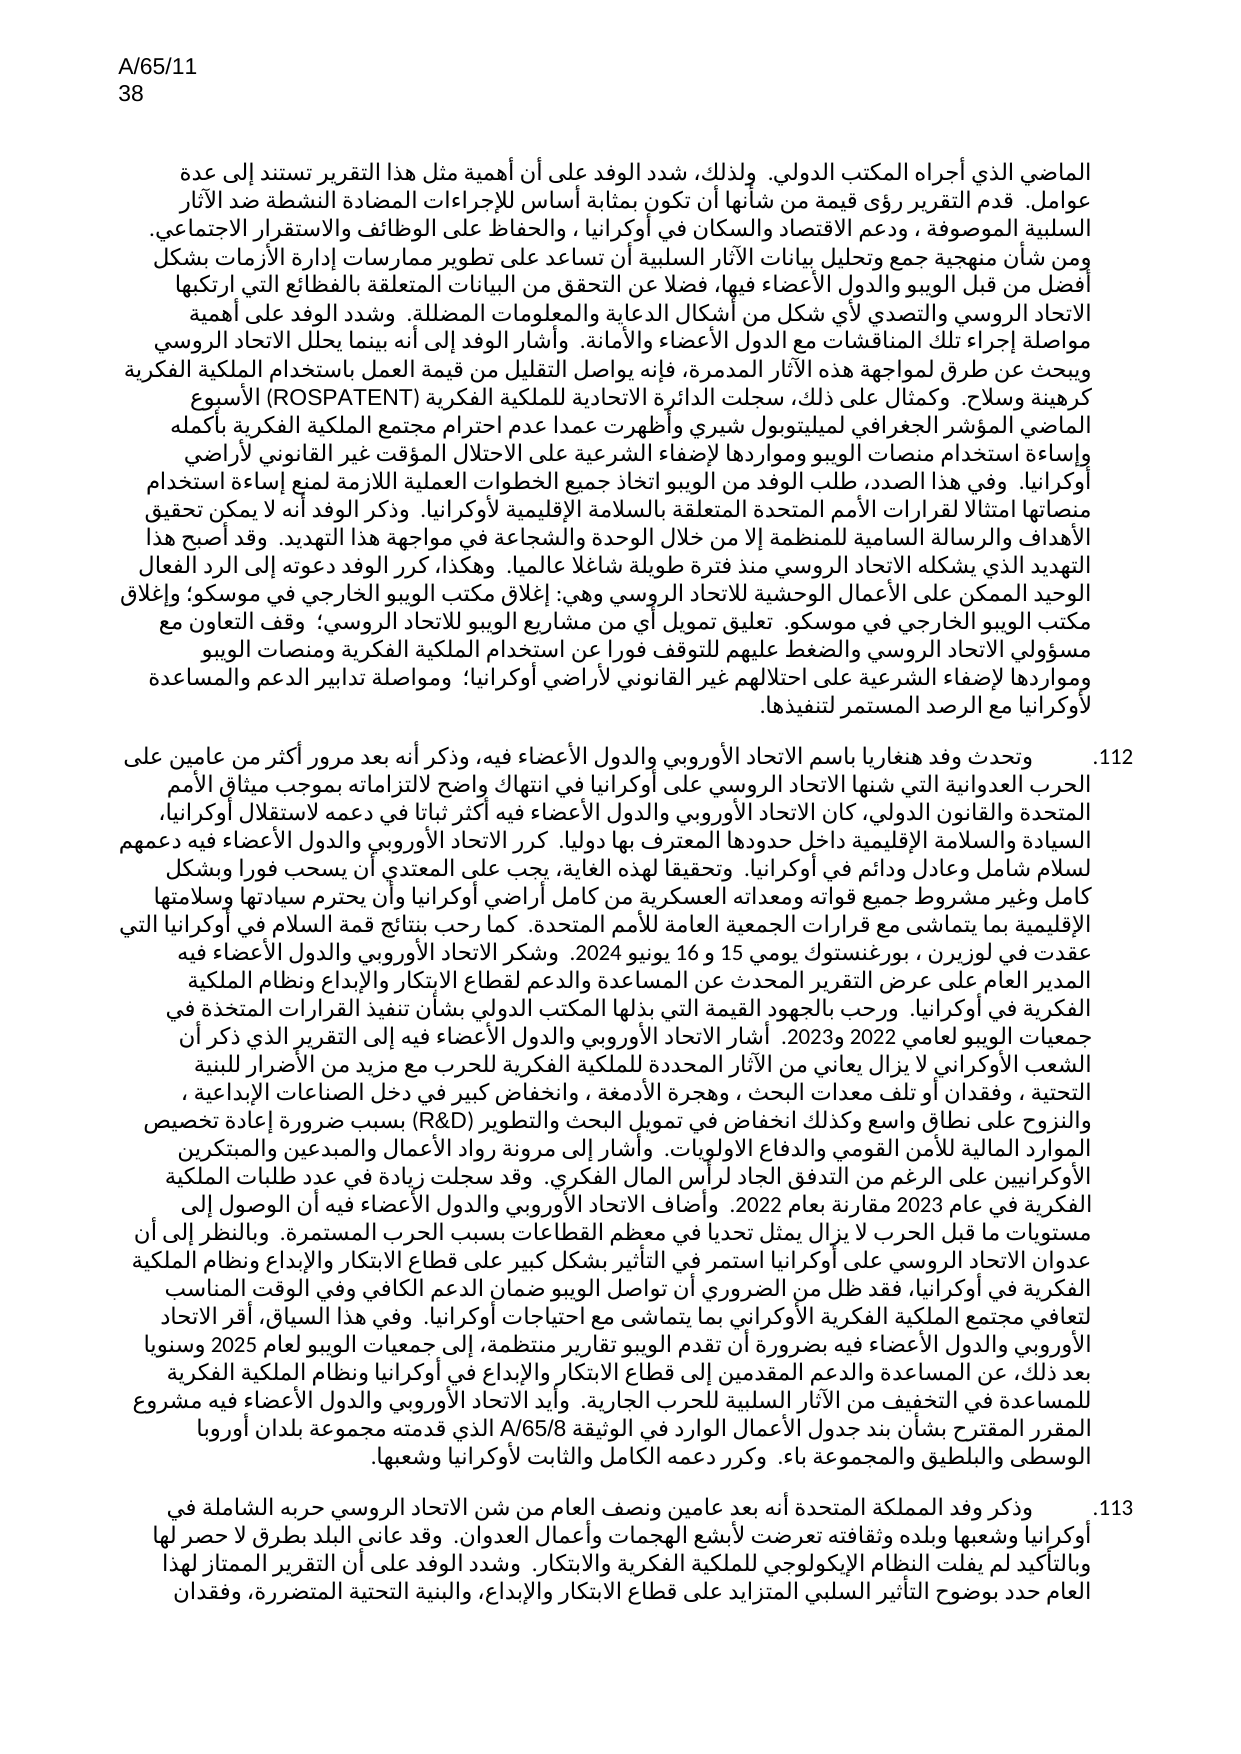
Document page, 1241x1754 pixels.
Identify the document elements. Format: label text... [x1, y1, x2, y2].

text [118, 1493, 1092, 1605]
text وتحدث وفد هنغاريا باسم الاتحاد الأوروبي والدول الأعضاء فيه، وذكر أنه بعد مرور أكثر من عامين على الحرب العدوانية التي شنها الاتحاد الروسي على أوكرانيا في انتهاك واضح لالتزاماته بموجب ميثاق الأمم المتحدة والقانون الدولي، كان الاتحاد الأوروبي والدول الأعضاء فيه أكثر ثباتا في دعمه لاستقلال أوكرانيا، السيادة والسلامة الإقليمية داخل حدودها المعترف بها دوليا. كرر الاتحاد الأوروبي والدول الأعضاء فيه دعمهم لسلام شامل وعادل ودائم في أوكرانيا. وتحقيقا لهذه الغاية، يجب على المعتدي أن يسحب فورا وبشكل كامل وغير مشروط جميع قواته ومعداته العسكرية من كامل أراضي أوكرانيا وأن يحترم سيادتها وسلامتها الإقليمية بما يتماشى مع قرارات الجمعية العامة للأمم المتحدة. كما رحب بنتائج قمة السلام في أوكرانيا التي عقدت في لوزيرن ، بورغنستوك يومي 15 و 16 يونيو 2024. وشكر الاتحاد الأوروبي والدول الأعضاء فيه المدير العام على عرض التقرير المحدث عن المساعدة والدعم لقطاع الابتكار والإبداع ونظام الملكية الفكرية في أوكرانيا. ورحب بالجهود القيمة التي بذلها المكتب الدولي بشأن تنفيذ القرارات المتخذة في جمعيات الويبو لعامي 2022 و2023. أشار الاتحاد الأوروبي والدول الأعضاء فيه إلى التقرير الذي ذكر أن الشعب الأوكراني لا يزال يعاني من الآثار المحددة للملكية الفكرية للحرب مع مزيد من الأضرار للبنية التحتية ، وفقدان أو تلف معدات البحث ، وهجرة الأدمغة ، وانخفاض كبير في دخل الصناعات الإبداعية ، والنزوح على نطاق واسع وكذلك انخفاض في تمويل البحث والتطوير (R&D) بسبب ضرورة إعادة تخصيص الموارد المالية للأمن القومي والدفاع الاولويات. وأشار إلى مرونة رواد الأعمال والمبدعين والمبتكرين الأوكرانيين على الرغم من التدفق الجاد لرأس المال الفكري. وقد سجلت زيادة في عدد طلبات الملكية الفكرية في عام 2023 مقارنة بعام 2022. وأضاف الاتحاد الأوروبي والدول الأعضاء فيه أن الوصول إلى مستويات ما قبل الحرب لا يزال يمثل تحديا في معظم القطاعات بسبب الحرب المستمرة. وبالنظر إلى أن عدوان الاتحاد الروسي على أوكرانيا استمر في التأثير بشكل كبير على قطاع الابتكار والإبداع ونظام الملكية الفكرية في أوكرانيا، فقد ظل من الضروري أن تواصل الويبو ضمان الدعم الكافي وفي الوقت المناسب لتعافي مجتمع الملكية الفكرية الأوكراني بما يتماشى مع احتياجات أوكرانيا. وفي هذا السياق، أقر الاتحاد الأوروبي والدول الأعضاء فيه بضرورة أن تقدم الويبو تقارير منتظمة، إلى جمعيات الويبو لعام 2025 وسنويا بعد ذلك، عن المساعدة والدعم المقدمين إلى قطاع الابتكار والإبداع في أوكرانيا ونظام الملكية الفكرية للمساعدة في التخفيف من الآثار السلبية للحرب الجارية. وأيد الاتحاد الأوروبي والدول الأعضاء فيه مشروع المقرر المقترح بشأن بند جدول الأعمال الوارد في الوثيقة A/65/8 الذي قدمته مجموعة بلدان أوروبا الوسطى والبلطيق والمجموعة باء. وكرر دعمه الكامل والثابت لأوكرانيا وشعبها. [118, 742, 1092, 1470]
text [118, 158, 1092, 719]
